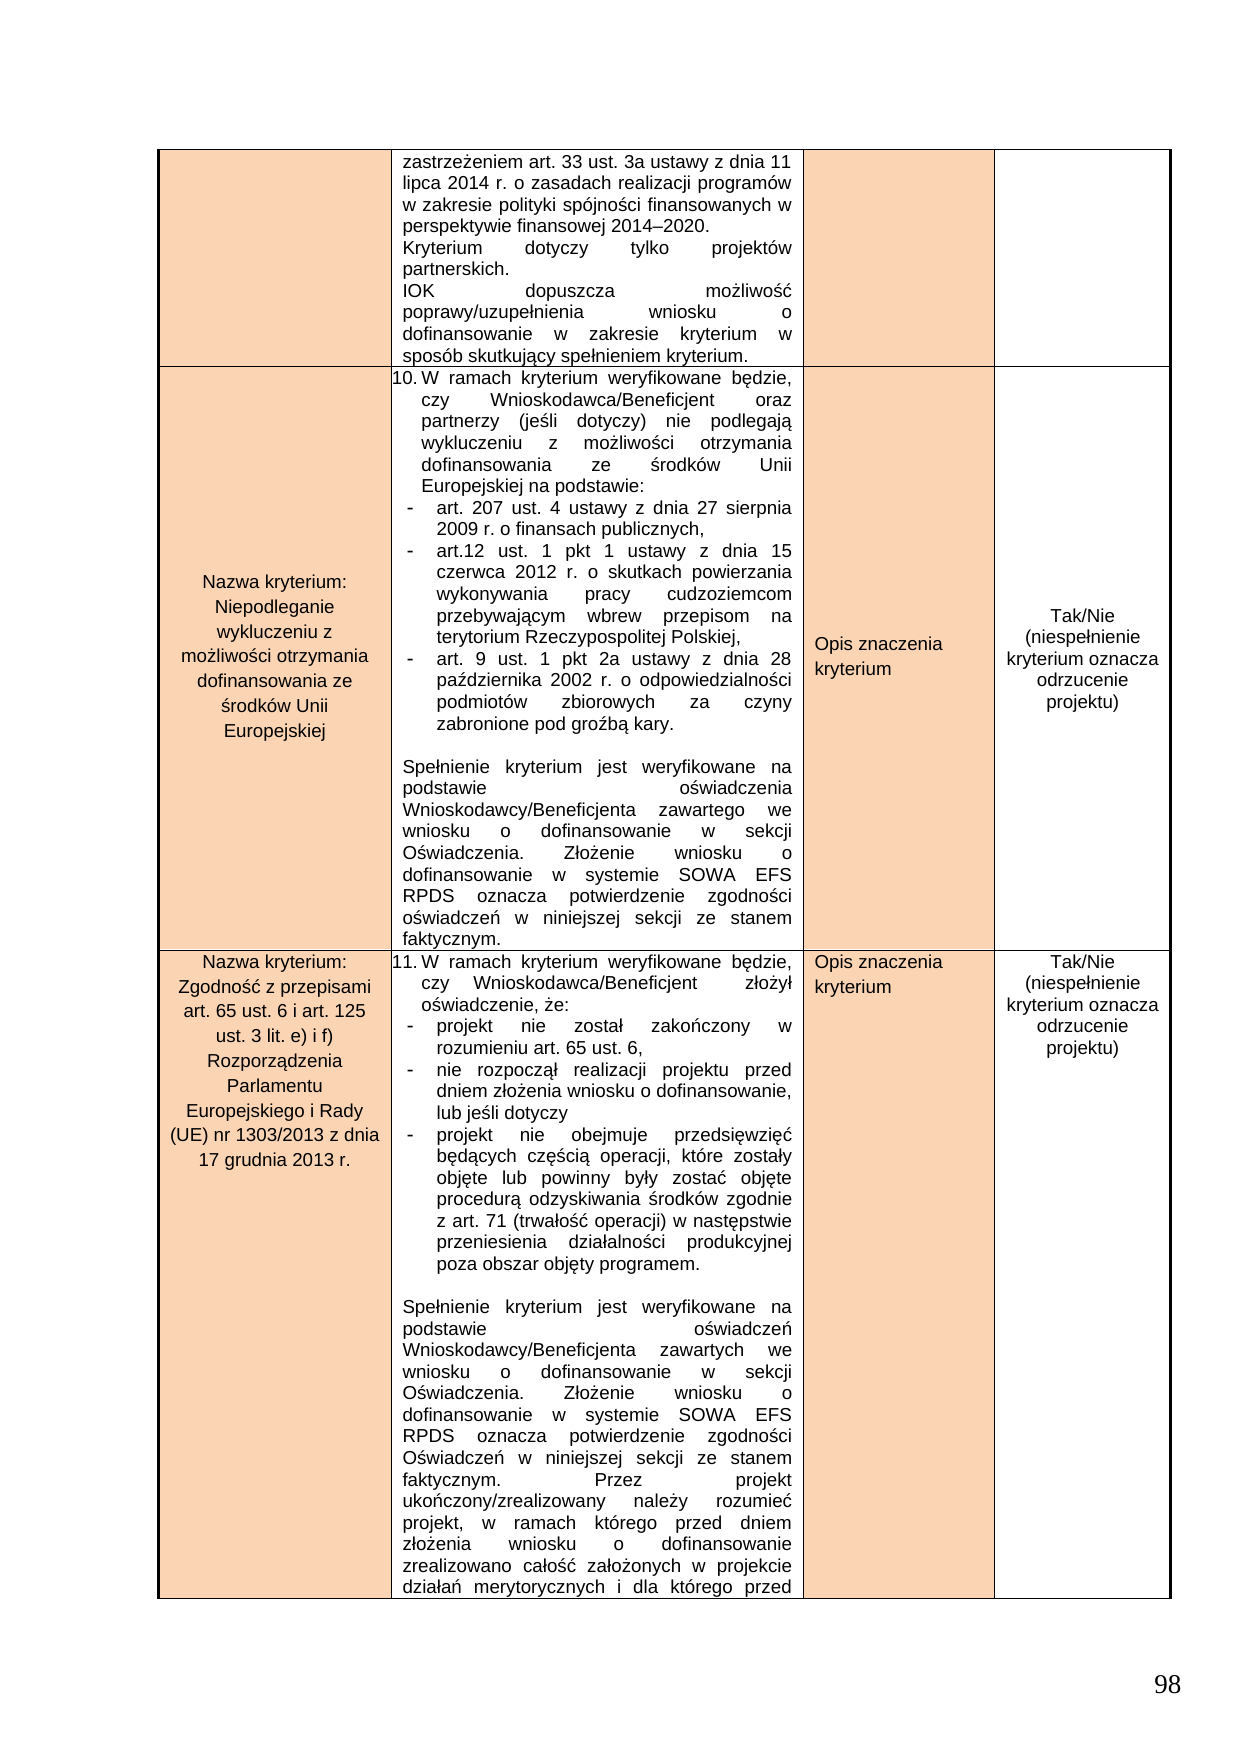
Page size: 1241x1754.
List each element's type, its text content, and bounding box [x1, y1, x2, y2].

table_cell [995, 150, 1169, 366]
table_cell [392, 951, 803, 1598]
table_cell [995, 951, 1169, 1598]
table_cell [160, 150, 391, 366]
table_cell W ramach kryterium weryfikowane będzie, czy Wnioskodawca/Beneficjent oraz partnerzy (jeśli dotyczy) nie podlegają wykluczeniu z możliwości otrzymania dofinansowania ze środków Unii Europejskiej na podstawie: art. 207 ust. 4 ustawy z dnia 27 sierpnia 2009 r. o finansach publicznych, art.12 ust. 1 pkt 1 ustawy z dnia 15 czerwca 2012 r. o skutkach powierzania wykonywania pracy cudzoziemcom przebywającym wbrew przepisom na terytorium Rzeczypospolitej Polskiej, art. 9 ust. 1 pkt 2a ustawy z dnia 28 października 2002 r. o odpowiedzialności podmiotów zbiorowych za czyny zabronione pod groźbą kary. Spełnienie kryterium jest weryfikowane na podstawie oświadczenia Wnioskodawcy/Beneficjenta zawartego we wniosku o dofinansowanie w sekcji Oświadczenia. Złożenie wniosku o dofinansowanie w systemie SOWA EFS RPDS oznacza potwierdzenie zgodności oświadczeń w niniejszej sekcji ze stanem faktycznym. [392, 367, 803, 949]
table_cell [392, 150, 803, 366]
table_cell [160, 951, 391, 1598]
table_cell Tak/Nie (niespełnienie kryterium oznacza odrzucenie projektu) [995, 367, 1169, 949]
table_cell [804, 951, 994, 1598]
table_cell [804, 150, 994, 366]
table_cell Opis znaczenia kryterium [804, 367, 994, 949]
table_cell Nazwa kryterium: Niepodleganie wykluczeniu z możliwości otrzymania dofinansowania ze środków Unii Europejskiej [160, 367, 391, 949]
